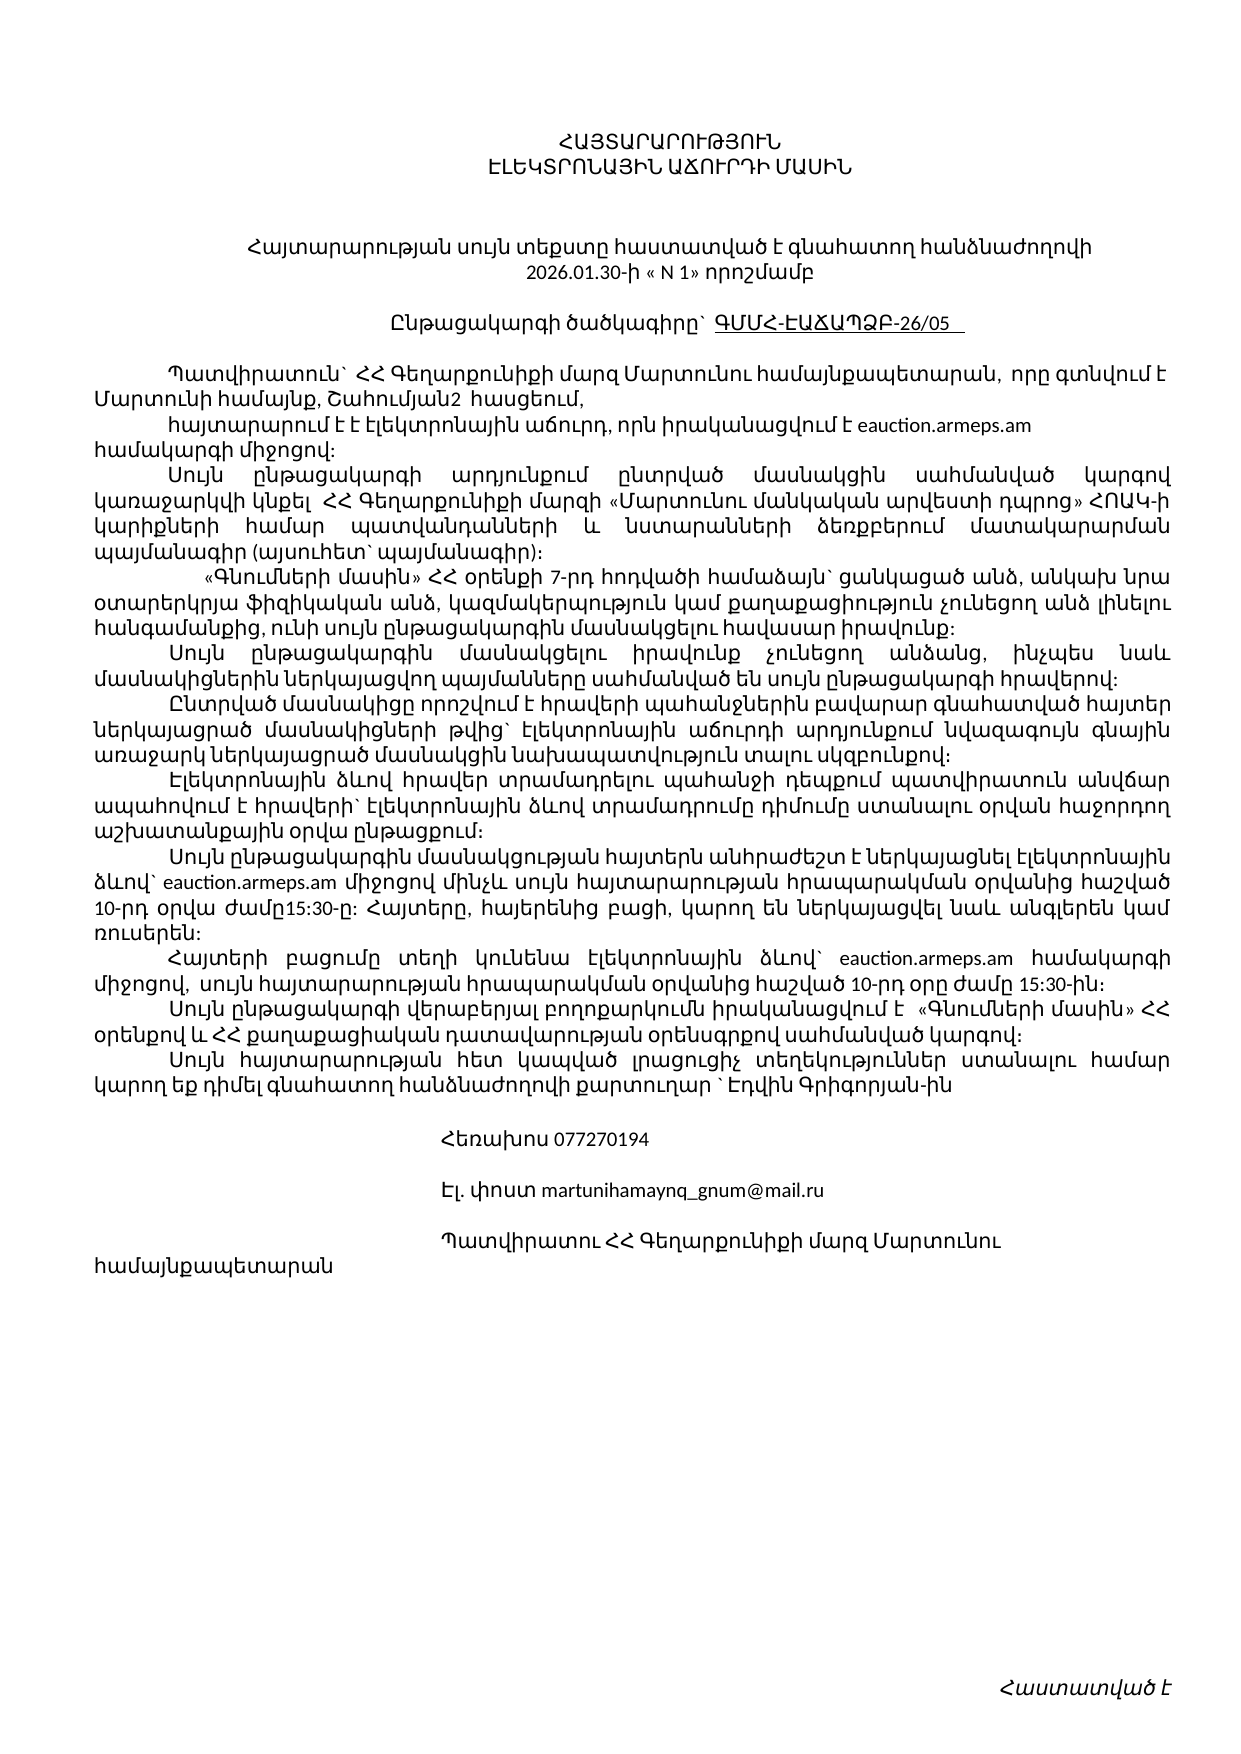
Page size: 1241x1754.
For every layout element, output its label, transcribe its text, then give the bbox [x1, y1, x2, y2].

text Հեռախոս 077270194 [94, 1126, 1171, 1152]
text Սույն հայտարարության հետ կապված լրացուցիչ տեղեկություններ ստանալու համար կարող եք դիմել գնահատող հանձնաժողովի քարտուղար ` Էդվին Գրիգորյան-ին [94, 1047, 1171, 1098]
text Սույն ընթացակարգի արդյունքում ընտրված մասնակցին սահմանված կարգով կառաջարկվի կնքել ՀՀ Գեղարքունիքի մարզի «Մարտունու մանկական արվեստի դպրոց» ՀՈԱԿ-ի կարիքների համար պատվանդանների և նստարանների ձեռքբերում մատակարարման պայմանագիր (այսուհետ` պայմանագիր)։ [94, 463, 1171, 564]
text «Գնումների մասին» ՀՀ օրենքի 7-րդ հոդվածի համաձայն` ցանկացած անձ, անկախ նրա օտարերկրյա ֆիզիկական անձ, կազմակերպություն կամ քաղաքացիություն չունեցող անձ լինելու հանգամանքից, ունի սույն ընթացակարգին մասնակցելու հավասար իրավունք: [94, 564, 1171, 641]
text Էլեկտրոնային ձևով հրավեր տրամադրելու պահանջի դեպքում պատվիրատուն անվճար ապահովում է հրավերի` էլեկտրոնային ձևով տրամադրումը դիմումը ստանալու օրվան հաջորդող աշխատանքային օրվա ընթացքում։ [94, 768, 1171, 844]
text Ընթացակարգի ծածկագիրը` ԳՄՄՀ-ԷԱՃԱՊՁԲ-26/05 [94, 310, 1171, 336]
text Հաստատված է [94, 1675, 1171, 1701]
text ՀԱՅՏԱՐԱՐՈՒԹՅՈՒՆ [94, 129, 1171, 154]
text Սույն ընթացակարգին մասնակցության հայտերն անհրաժեշտ է ներկայացնել էլեկտրոնային ձևով` eauction.armeps.am միջոցով մինչև սույն հայտարարության հրապարակման օրվանից հաշված 10-րդ օրվա ժամը15:30-ը: Հայտերը, հայերենից բացի, կարող են ներկայացվել նաև անգլերեն կամ ռուսերեն: [94, 844, 1171, 946]
text Ընտրված մասնակիցը որոշվում է հրավերի պահանջներին բավարար գնահատված հայտեր ներկայացրած մասնակիցների թվից` էլեկտրոնային աճուրդի արդյունքում նվազագույն գնային առաջարկ ներկայացրած մասնակցին նախապատվություն տալու սկզբունքով։ [94, 691, 1171, 768]
text Պատվիրատուն` ՀՀ Գեղարքունիքի մարզ Մարտունու համայնքապետարան, որը գտնվում է Մարտունի համայնք, Շահումյան2 հասցեում, [94, 361, 1171, 412]
text Սույն ընթացակարգին մասնակցելու իրավունք չունեցող անձանց, ինչպես նաև մասնակիցներին ներկայացվող պայմանները սահմանված են սույն ընթացակարգի հրավերով: [94, 641, 1171, 691]
text 2026.01.30 -ի « N 1» որոշմամբ [94, 259, 1171, 285]
text Հայտերի բացումը տեղի կունենա էլեկտրոնային ձևով` eauction.armeps.am համակարգի միջոցով, սույն հայտարարության հրապարակման օրվանից հաշված 10-րդ օրը ժամը 15:30-ին։ [94, 946, 1171, 996]
text Էլ. փոստ martunihamaynq_gnum@mail.ru [94, 1177, 1171, 1203]
text Սույն ընթացակարգի վերաբերյալ բողոքարկումն իրականացվում է «Գնումների մասին» ՀՀ օրենքով և ՀՀ քաղաքացիական դատավարության օրենսգրքով սահմանված կարգով։ [94, 996, 1171, 1047]
text ԷԼԵԿՏՐՈՆԱՅԻՆ ԱՃՈՒՐԴԻ ՄԱՍԻՆ [94, 154, 1171, 180]
text Պատվիրատու ՀՀ Գեղարքունիքի մարզ Մարտունու համայնքապետարան [94, 1228, 1171, 1279]
text հայտարարում է է էլեկտրոնային աճուրդ, որն իրականացվում է eauction.armeps.am համակարգի միջոցով: [94, 412, 1171, 463]
text Հայտարարության սույն տեքստը հաստատված է գնահատող հանձնաժողովի [94, 234, 1171, 259]
